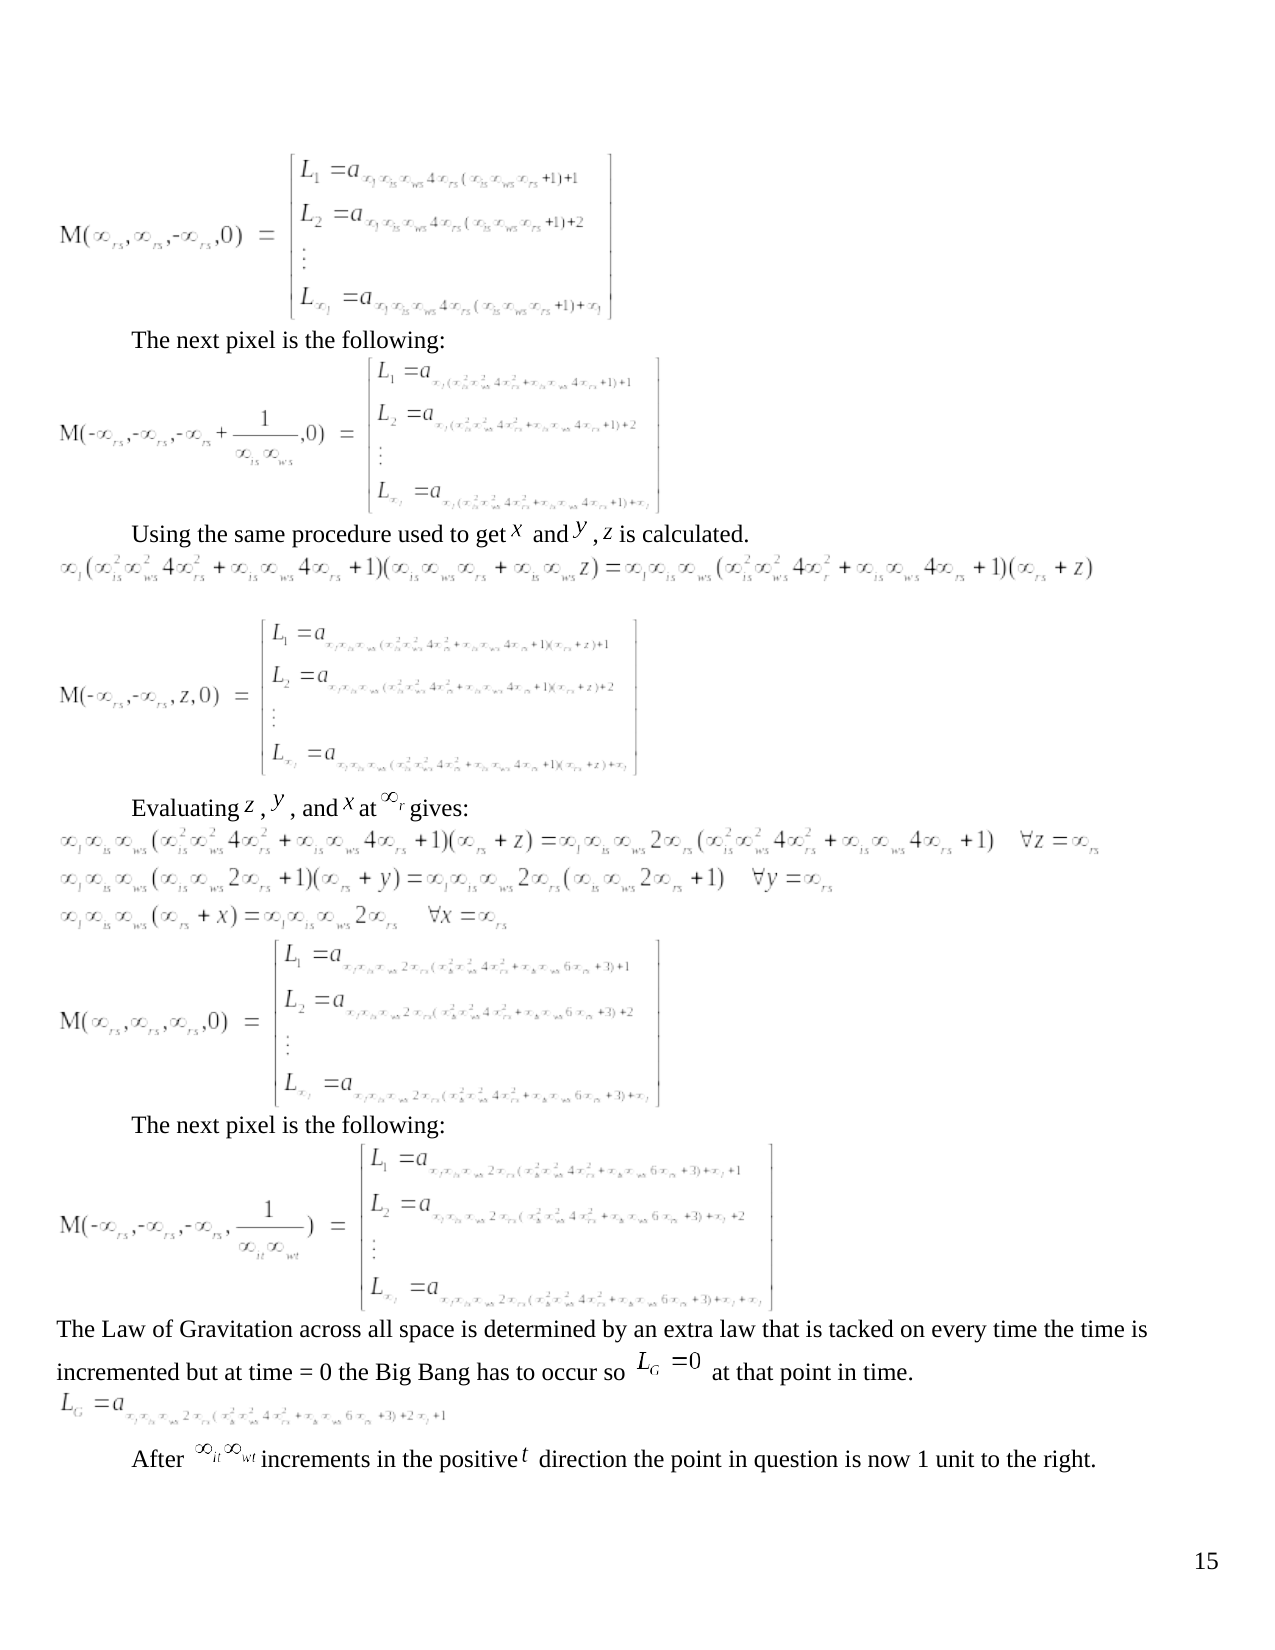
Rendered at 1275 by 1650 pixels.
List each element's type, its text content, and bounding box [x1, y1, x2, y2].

text The next pixel is the following: [56, 325, 1219, 354]
text Using the same procedure used to get and,is calculated. [56, 516, 1219, 548]
text The next pixel is the following: [56, 1111, 1219, 1139]
text Evaluating,, andatgives: [56, 778, 1219, 821]
text After increments in the positive direction the point in question is now 1 unit to the right. [56, 1430, 1219, 1473]
text The Law of Gravitation across all space is determined by an extra law that is tacked on every time the time is incremented but at time = 0 the Big Bang has to occur so at that point in time. [56, 1314, 1219, 1386]
